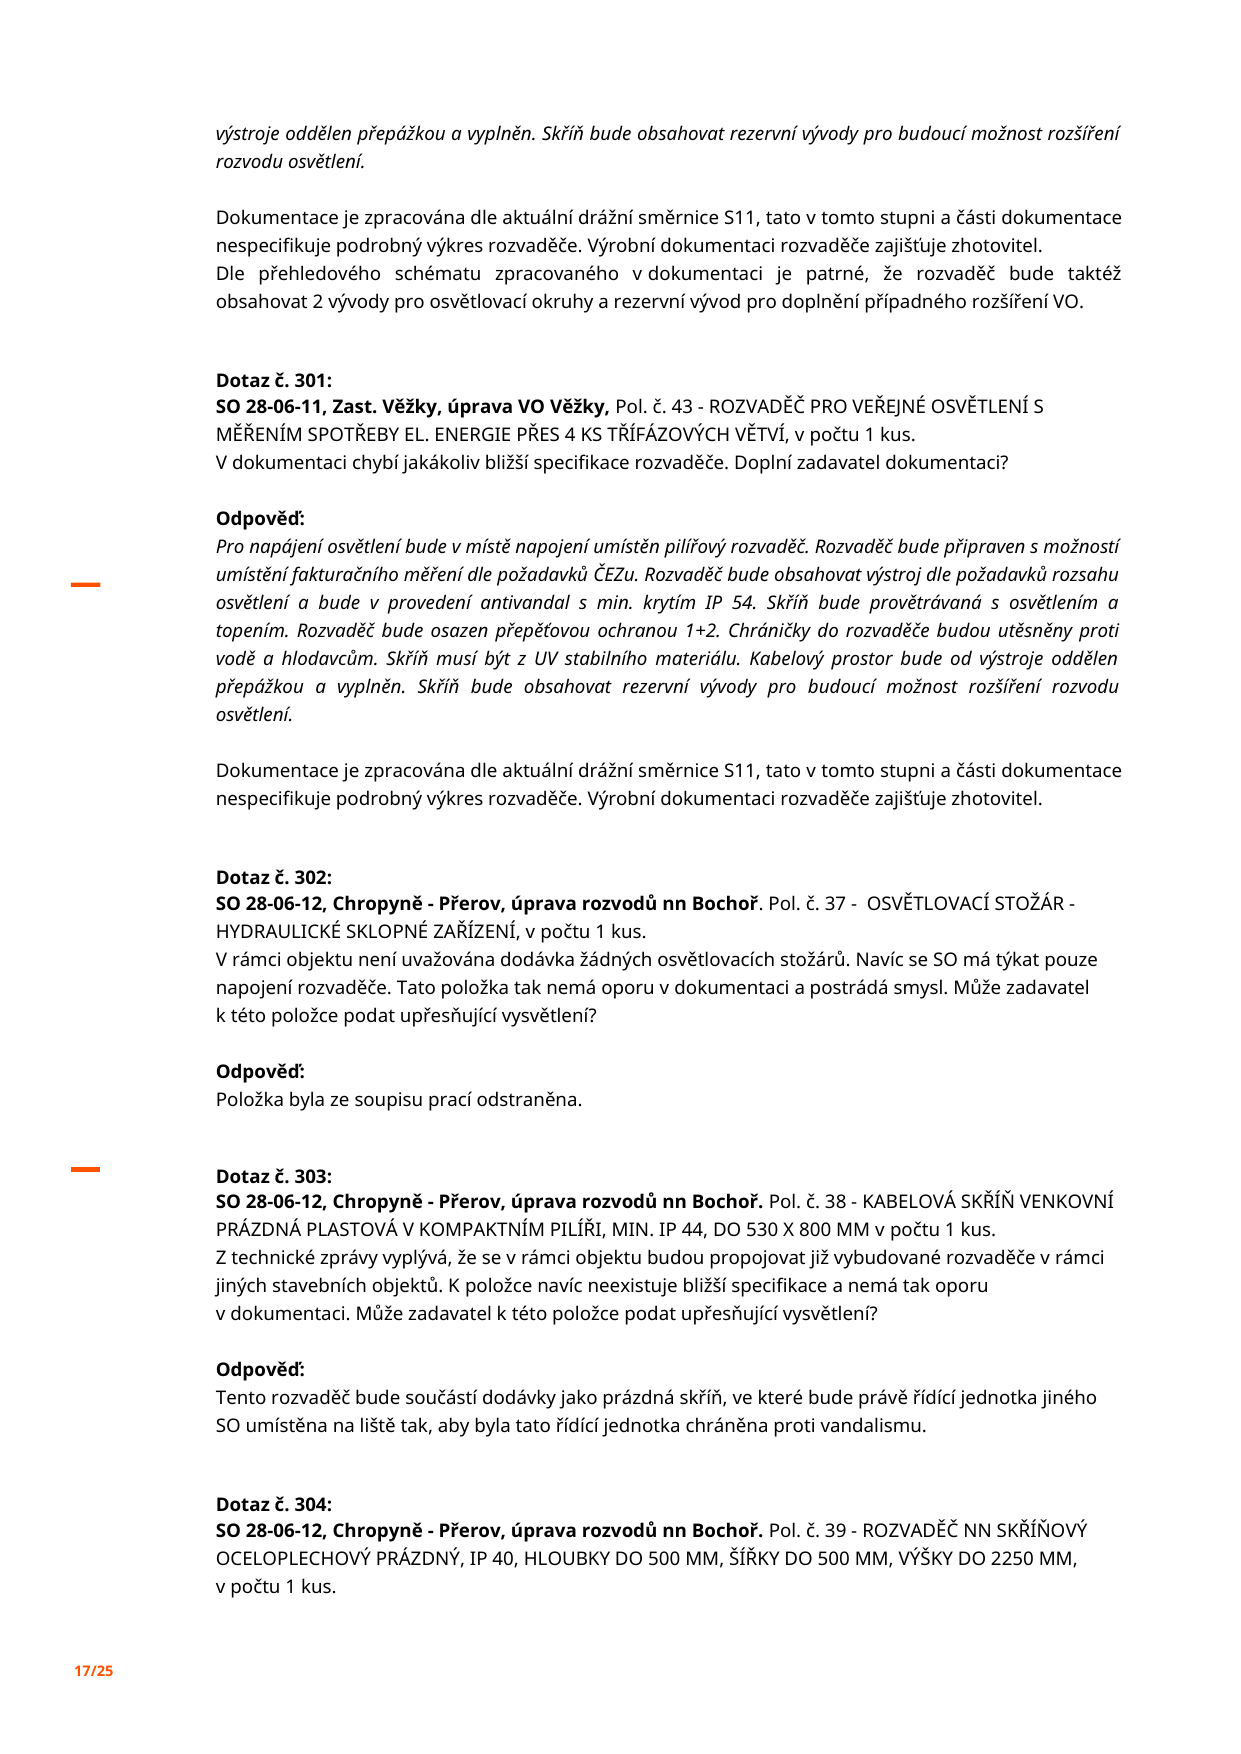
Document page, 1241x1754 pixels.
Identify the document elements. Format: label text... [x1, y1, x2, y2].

text Dotaz č. 304: [216, 1492, 1122, 1517]
text SO 28-06-11, Zast. Věžky, úprava VO Věžky, Pol. č. 43 - ROZVADĚČ PRO VEŘEJNÉ OSVĚTLENÍ S MĚŘENÍM SPOTŘEBY EL. ENERGIE PŘES 4 KS TŘÍFÁZOVÝCH VĚTVÍ, v počtu 1 kus. [216, 393, 1122, 447]
text Odpověď: [216, 505, 1122, 531]
text Pro napájení osvětlení bude v místě napojení umístěn pilířový rozvaděč. Rozvaděč bude připraven s možností umístění fakturačního měření dle požadavků ČEZu. Rozvaděč bude obsahovat výstroj dle požadavků rozsahu osvětlení a bude v provedení antivandal s min. krytím IP 54. Skříň bude provětrávaná s osvětlením a topením. Rozvaděč bude osazen přepěťovou ochranou 1+2. Chráničky do rozvaděče budou utěsněny proti vodě a hlodavcům. Skříň musí být z UV stabilního materiálu. Kabelový prostor bude od výstroje oddělen přepážkou a vyplněn. Skříň bude obsahovat rezervní vývody pro budoucí možnost rozšíření rozvodu osvětlení. [216, 533, 1122, 727]
text Odpověď: [216, 1357, 1122, 1382]
text SO 28-06-12, Chropyně - Přerov, úprava rozvodů nn Bochoř. Pol. č. 37 - OSVĚTLOVACÍ STOŽÁR - HYDRAULICKÉ SKLOPNÉ ZAŘÍZENÍ, v počtu 1 kus. [216, 890, 1122, 944]
text SO 28-06-12, Chropyně - Přerov, úprava rozvodů nn Bochoř. Pol. č. 39 - ROZVADĚČ NN SKŘÍŇOVÝ OCELOPLECHOVÝ PRÁZDNÝ, IP 40, HLOUBKY DO 500 MM, ŠÍŘKY DO 500 MM, VÝŠKY DO 2250 MM, v počtu 1 kus. [216, 1517, 1122, 1599]
text SO 28-06-12, Chropyně - Přerov, úprava rozvodů nn Bochoř. Pol. č. 38 - KABELOVÁ SKŘÍŇ VENKOVNÍ PRÁZDNÁ PLASTOVÁ V KOMPAKTNÍM PILÍŘI, MIN. IP 44, DO 530 X 800 MM v počtu 1 kus. [216, 1188, 1122, 1242]
text Dle přehledového schématu zpracovaného v dokumentaci je patrné, že rozvaděč bude taktéž obsahovat 2 vývody pro osvětlovací okruhy a rezervní vývod pro doplnění případného rozšíření VO. [216, 261, 1122, 314]
text Tento rozvaděč bude součástí dodávky jako prázdná skříň, ve které bude právě řídící jednotka jiného SO umístěna na liště tak, aby byla tato řídící jednotka chráněna proti vandalismu. [216, 1384, 1122, 1438]
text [216, 121, 1122, 174]
text Odpověď: [216, 1058, 1122, 1084]
text Dokumentace je zpracována dle aktuální drážní směrnice S11, tato v tomto stupni a části dokumentace nespecifikuje podrobný výkres rozvaděče. Výrobní dokumentaci rozvaděče zajišťuje zhotovitel. [216, 205, 1122, 258]
text V dokumentaci chybí jakákoliv bližší specifikace rozvaděče. Doplní zadavatel dokumentaci? [216, 449, 1122, 475]
text Dotaz č. 303: [216, 1163, 1122, 1188]
text Položka byla ze soupisu prací odstraněna. [216, 1086, 1122, 1112]
text V rámci objektu není uvažována dodávka žádných osvětlovacích stožárů. Navíc se SO má týkat pouze napojení rozvaděče. Tato položka tak nemá oporu v dokumentaci a postrádá smysl. Může zadavatel k této položce podat upřesňující vysvětlení? [216, 946, 1122, 1028]
text Dotaz č. 302: [216, 865, 1122, 890]
text Dokumentace je zpracována dle aktuální drážní směrnice S11, tato v tomto stupni a části dokumentace nespecifikuje podrobný výkres rozvaděče. Výrobní dokumentaci rozvaděče zajišťuje zhotovitel. [216, 758, 1122, 811]
text Dotaz č. 301: [216, 368, 1122, 393]
